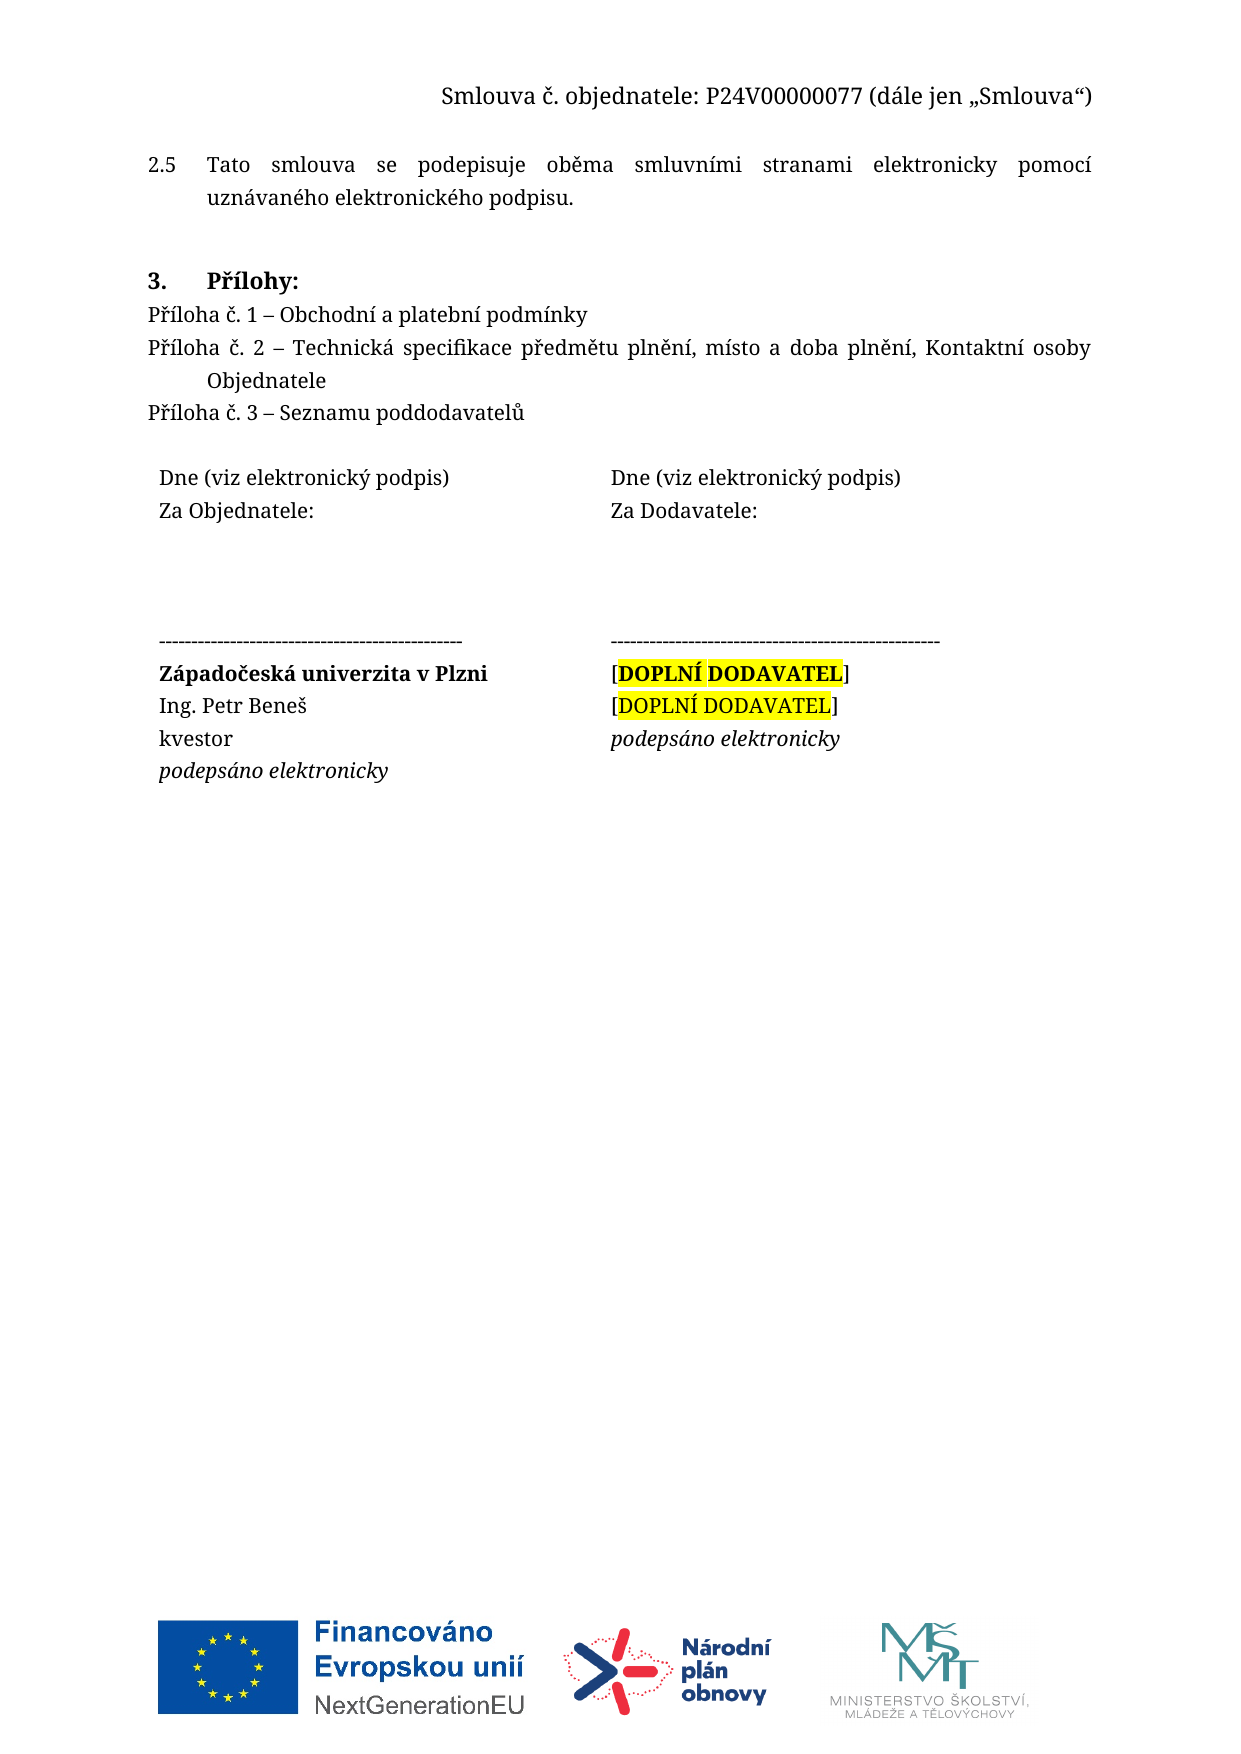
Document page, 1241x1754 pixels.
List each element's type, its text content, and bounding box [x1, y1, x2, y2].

list Přílohy: [148, 265, 1093, 296]
table_header Dne (viz elektronický podpis) Za Dodavatele: --------------------------------------------------- [DOPLNÍ DODAVATEL] [DOPLNÍ DODAVATEL] podepsáno elektronicky [599, 463, 1051, 789]
text Příloha č. 3 – Seznamu poddodavatelů [148, 398, 1093, 427]
picture [147, 1605, 789, 1726]
text Příloha č. 2 – Technická specifikace předmětu plnění, místo a doba plnění, Kontaktní osoby Objednatele [148, 333, 1093, 394]
list Tato smlouva se podepisuje oběma smluvními stranami elektronicky pomocí uznávaného elektronického podpisu. [148, 150, 1093, 211]
picture [820, 1616, 1039, 1726]
table_header Dne (viz elektronický podpis) Za Objednatele: ----------------------------------------------- Západočeská univerzita v Plzni Ing. Petr Beneš kvestor podepsáno elektronicky [148, 463, 599, 789]
text Příloha č. 1 – Obchodní a platební podmínky [148, 301, 1093, 329]
